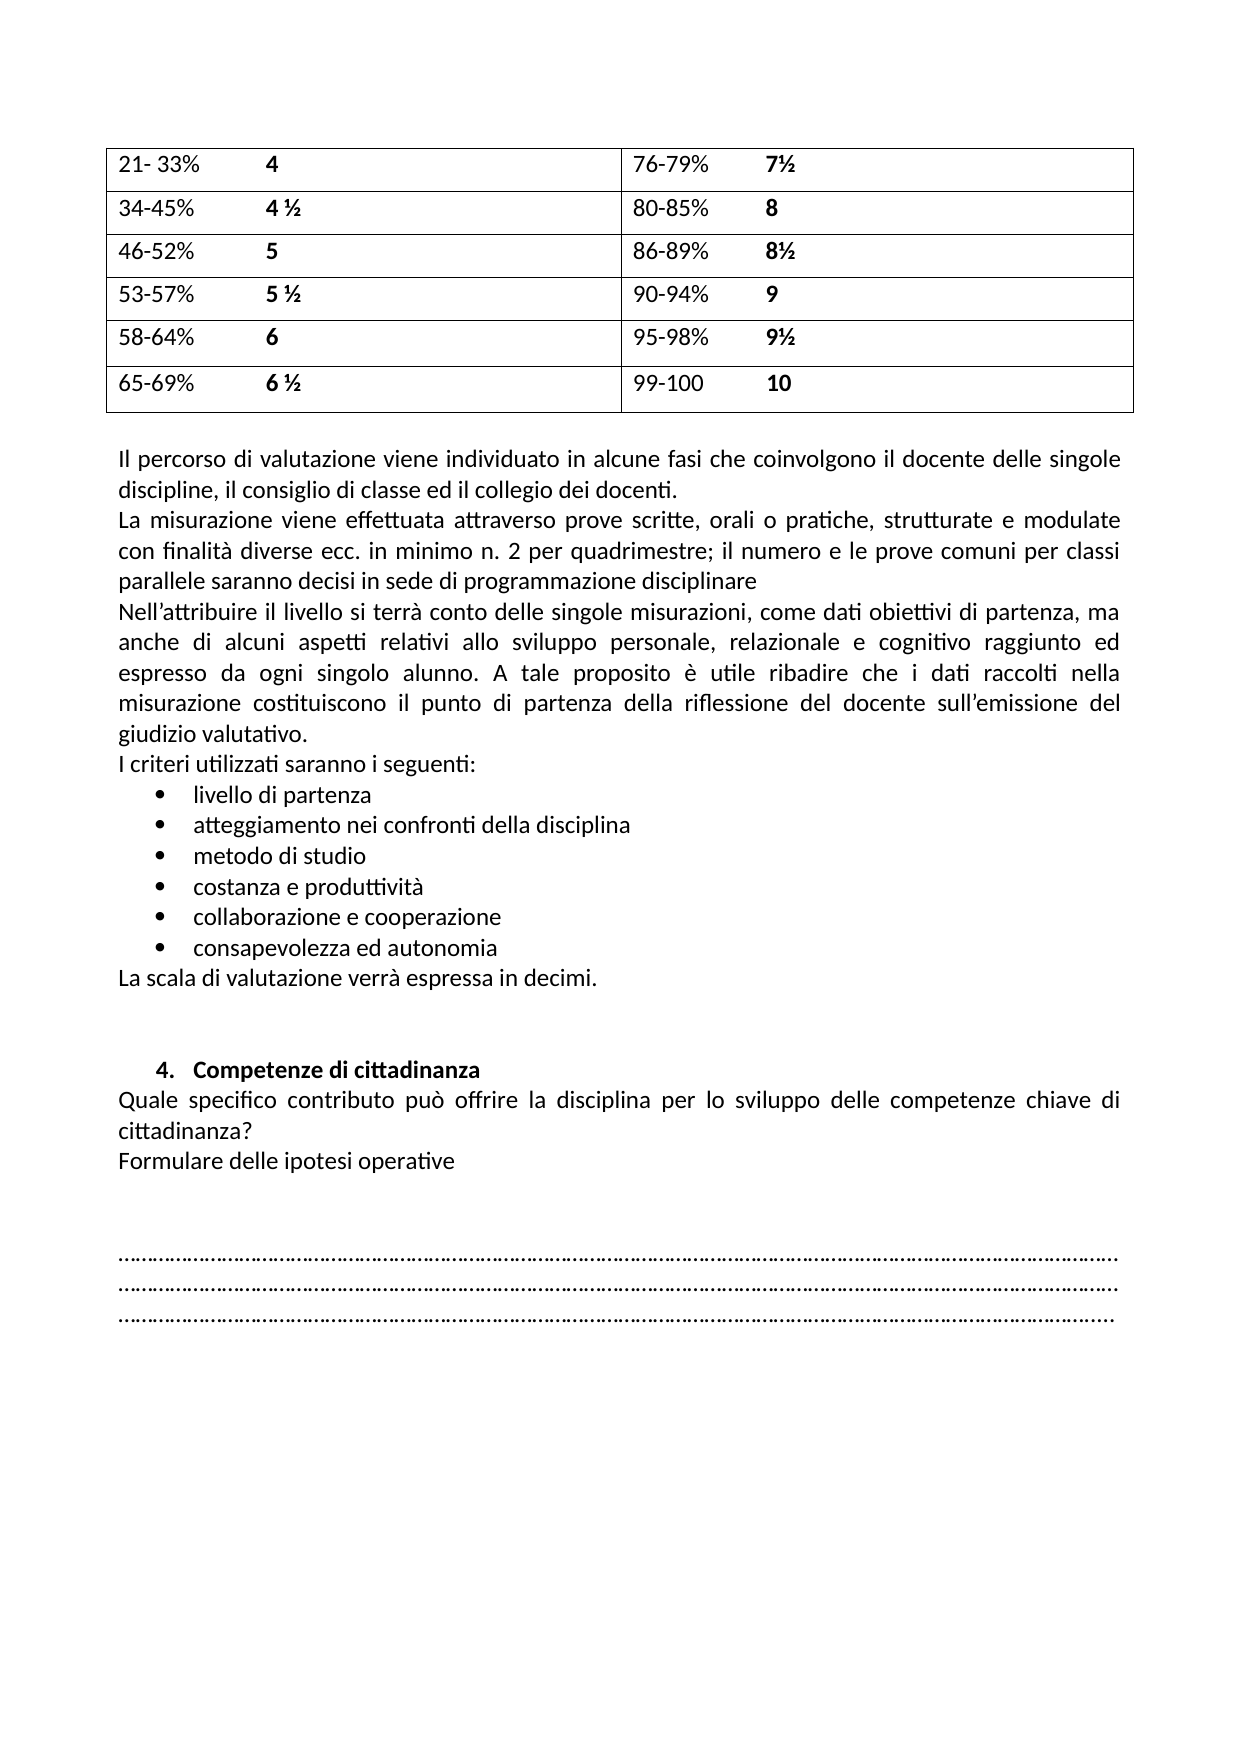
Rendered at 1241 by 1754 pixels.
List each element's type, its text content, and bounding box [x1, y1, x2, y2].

table_cell 34-45% 4 ½ [107, 192, 621, 234]
list atteggiamento nei confronti della disciplina [156, 809, 1122, 840]
text La scala di valutazione verrà espressa in decimi. [118, 962, 1122, 993]
list metodo di studio [156, 840, 1122, 871]
list livello di partenza [156, 779, 1122, 809]
table_cell 99-100 10 [622, 367, 1133, 412]
text La misurazione viene effettuata attraverso prove scritte, orali o pratiche, strutturate e modulate con finalità diverse ecc. in minimo n. 2 per quadrimestre; il numero e le prove comuni per classi parallele saranno decisi in sede di programmazione disciplinare [118, 504, 1122, 596]
table_cell 46-52% 5 [107, 235, 621, 277]
text …………………………………………………………………………………………………………………………………………………………………………………………………………………………………………………………………………………………………………………………………………………………………………………………………………………………………………………………………………..... [118, 1237, 1122, 1328]
text Formulare delle ipotesi operative [118, 1145, 1122, 1176]
table_cell 58-64% 6 [107, 321, 621, 366]
table_cell 65-69% 6 ½ [107, 367, 621, 412]
text Nell’attribuire il livello si terrà conto delle singole misurazioni, come dati obiettivi di partenza, ma anche di alcuni aspetti relativi allo sviluppo personale, relazionale e cognitivo raggiunto ed espresso da ogni singolo alunno. A tale proposito è utile ribadire che i dati raccolti nella misurazione costituiscono il punto di partenza della riflessione del docente sull’emissione del giudizio valutativo. [118, 596, 1122, 748]
list collaborazione e cooperazione [156, 901, 1122, 932]
list costanza e produttività [156, 871, 1122, 901]
list Competenze di cittadinanza [156, 1054, 1122, 1084]
table_cell 86-89% 8½ [622, 235, 1133, 277]
list consapevolezza ed autonomia [156, 932, 1122, 962]
table_cell 21- 33% 4 [107, 149, 621, 191]
table_cell 53-57% 5 ½ [107, 278, 621, 320]
table_cell 95-98% 9½ [622, 321, 1133, 366]
text I criteri utilizzati saranno i seguenti: [118, 748, 1122, 779]
table_cell 80-85% 8 [622, 192, 1133, 234]
text Quale specifico contributo può offrire la disciplina per lo sviluppo delle competenze chiave di cittadinanza? [118, 1084, 1122, 1145]
table_cell 90-94% 9 [622, 278, 1133, 320]
text Il percorso di valutazione viene individuato in alcune fasi che coinvolgono il docente delle singole discipline, il consiglio di classe ed il collegio dei docenti. [118, 443, 1122, 504]
table_cell 76-79% 7½ [622, 149, 1133, 191]
